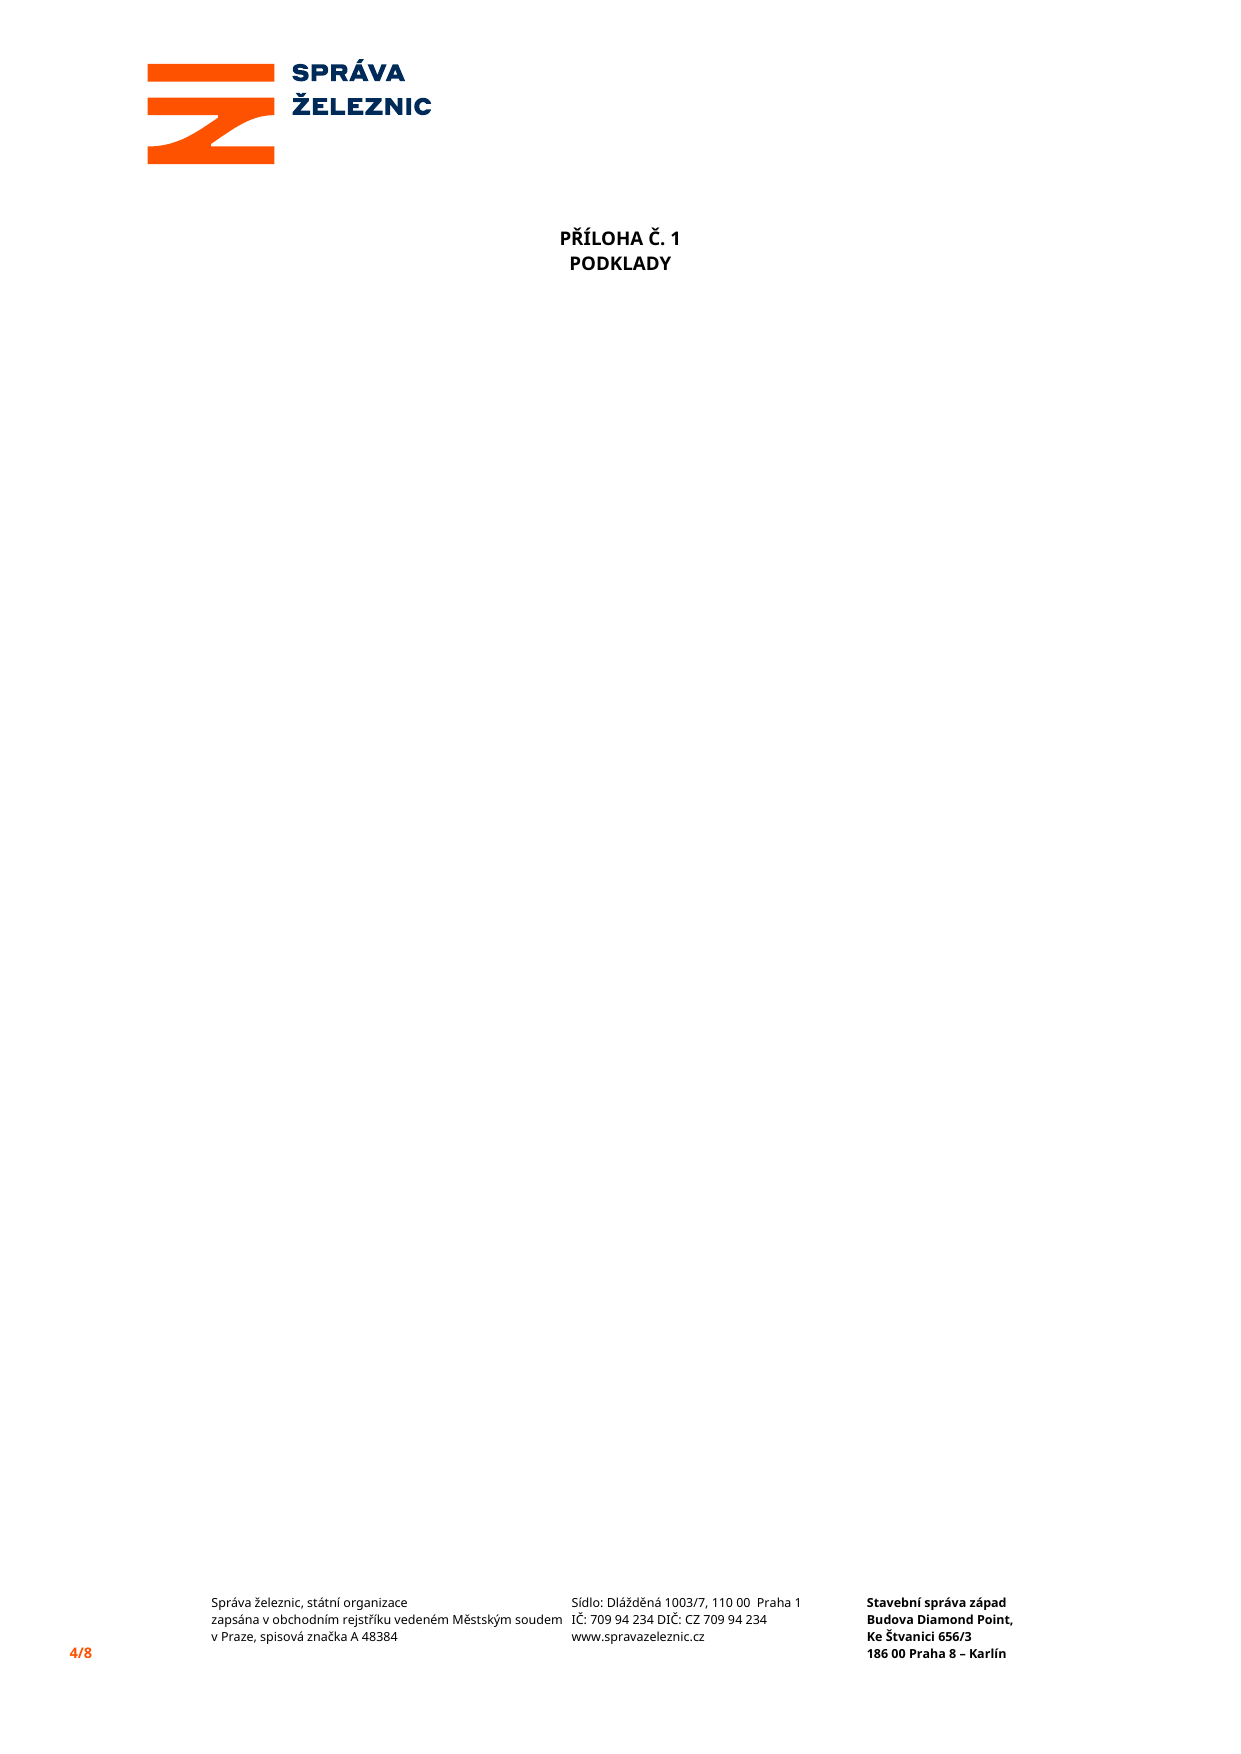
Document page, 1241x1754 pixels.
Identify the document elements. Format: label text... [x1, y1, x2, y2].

list Příloha č. 1 PODKLADY [148, 225, 1093, 276]
